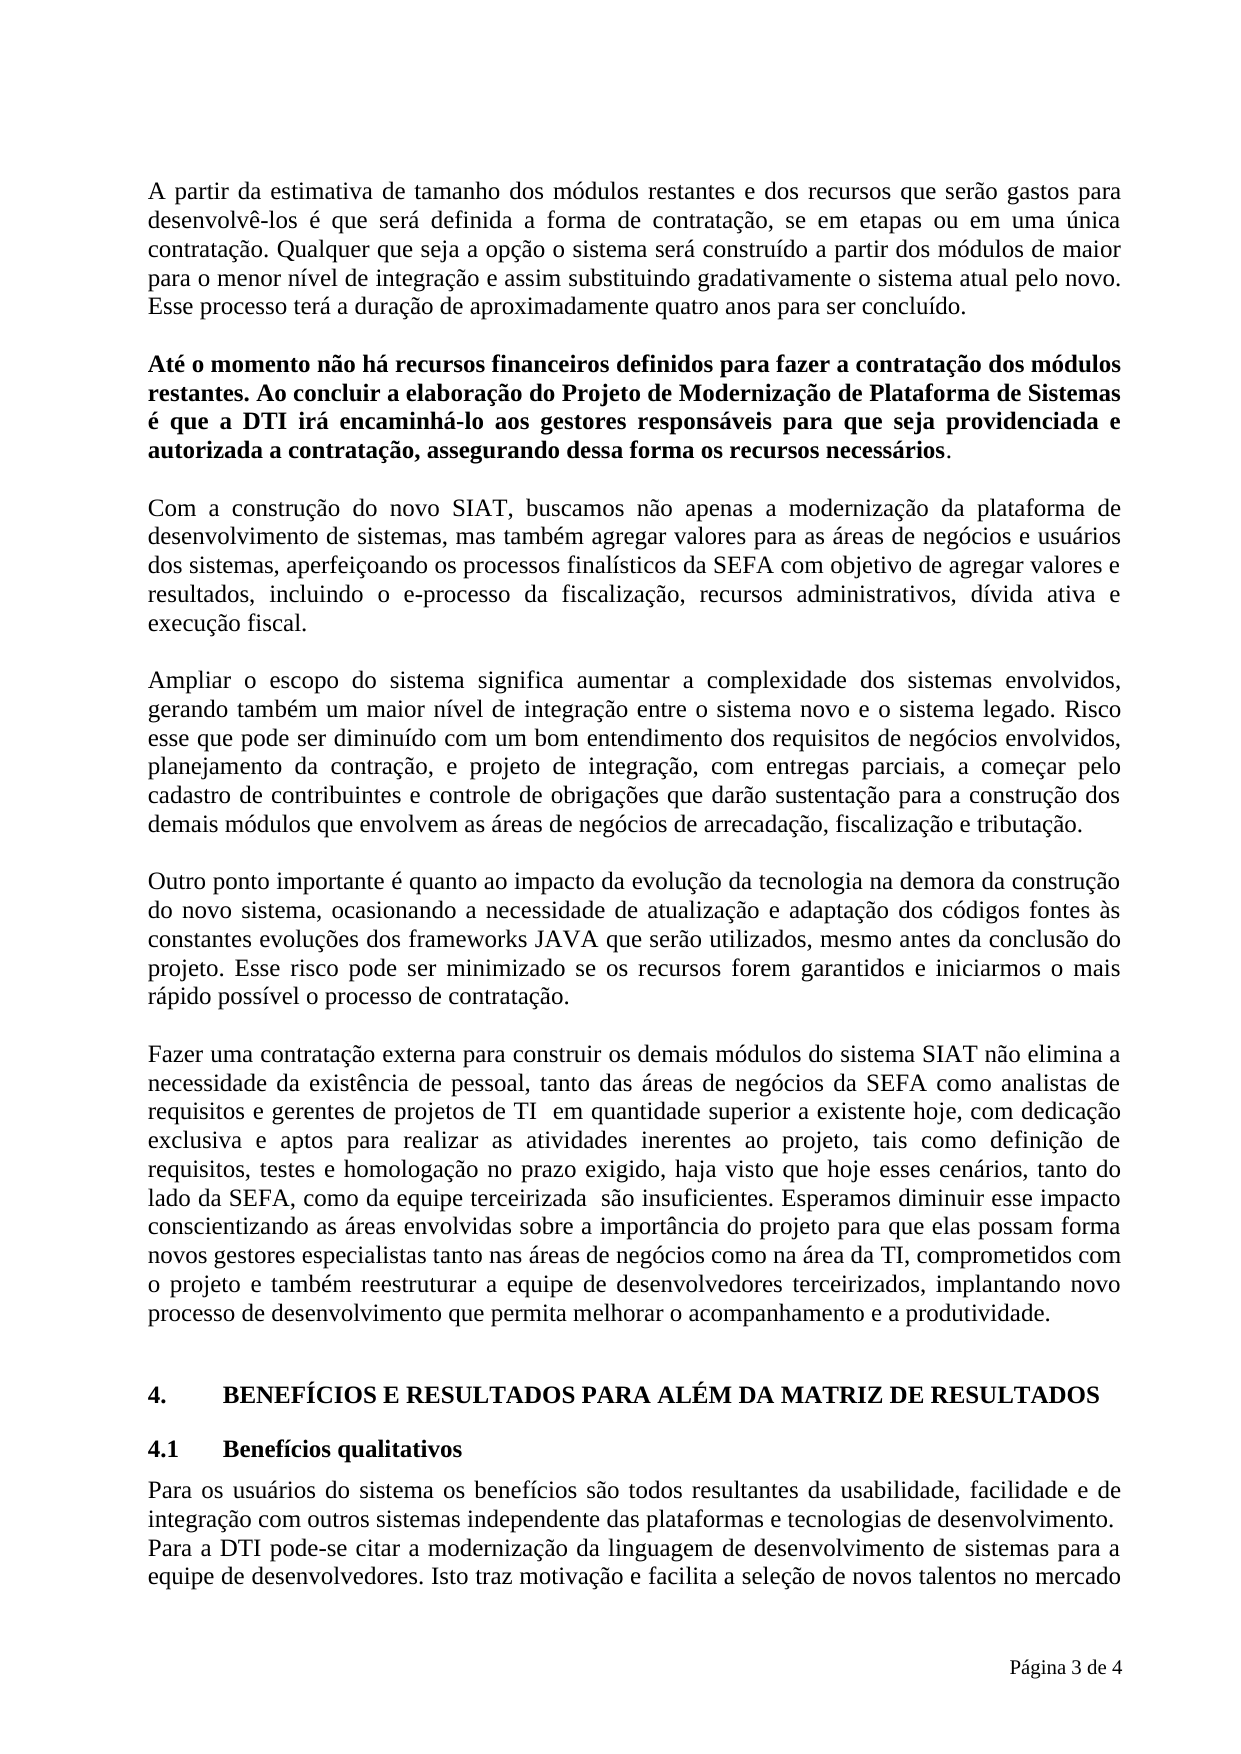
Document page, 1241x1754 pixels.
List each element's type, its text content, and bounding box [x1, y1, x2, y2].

list Ampliar o escopo do sistema significa aumentar a complexidade dos sistemas envolvidos, gerando também um maior nível de integração entre o sistema novo e o sistema legado. Risco esse que pode ser diminuído com um bom entendimento dos requisitos de negócios envolvidos, planejamento da contração, e projeto de integração, com entregas parciais, a começar pelo cadastro de contribuintes e controle de obrigações que darão sustentação para a construção dos demais módulos que envolvem as áreas de negócios de arrecadação, fiscalização e tributação. [148, 665, 1122, 838]
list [148, 1533, 1122, 1590]
list A partir da estimativa de tamanho dos módulos restantes e dos recursos que serão gastos para desenvolvê-los é que será definida a forma de contratação, se em etapas ou em uma única contratação. Qualquer que seja a opção o sistema será construído a partir dos módulos de maior para o menor nível de integração e assim substituindo gradativamente o sistema atual pelo novo. Esse processo terá a duração de aproximadamente quatro anos para ser concluído. [148, 176, 1122, 320]
list Até o momento não há recursos financeiros definidos para fazer a contratação dos módulos restantes. Ao concluir a elaboração do Projeto de Modernização de Plataforma de Sistemas é que a DTI irá encaminhá-lo aos gestores responsáveis para que seja providenciada e autorizada a contratação, assegurando dessa forma os recursos necessários. [148, 349, 1122, 464]
list Outro ponto importante é quanto ao impacto da evolução da tecnologia na demora da construção do novo sistema, ocasionando a necessidade de atualização e adaptação dos códigos fontes às constantes evoluções dos frameworks JAVA que serão utilizados, mesmo antes da conclusão do projeto. Esse risco pode ser minimizado se os recursos forem garantidos e iniciarmos o mais rápido possível o processo de contratação. [148, 866, 1122, 1010]
list Para os usuários do sistema os benefícios são todos resultantes da usabilidade, facilidade e de integração com outros sistemas independente das plataformas e tecnologias de desenvolvimento. [148, 1475, 1122, 1533]
list Com a construção do novo SIAT, buscamos não apenas a modernização da plataforma de desenvolvimento de sistemas, mas também agregar valores para as áreas de negócios e usuários dos sistemas, aperfeiçoando os processos finalísticos da SEFA com objetivo de agregar valores e resultados, incluindo o e-processo da fiscalização, recursos administrativos, dívida ativa e execução fiscal. [148, 493, 1122, 636]
list Fazer uma contratação externa para construir os demais módulos do sistema SIAT não elimina a necessidade da existência de pessoal, tanto das áreas de negócios da SEFA como analistas de requisitos e gerentes de projetos de TI em quantidade superior a existente hoje, com dedicação exclusiva e aptos para realizar as atividades inerentes ao projeto, tais como definição de requisitos, testes e homologação no prazo exigido, haja visto que hoje esses cenários, tanto do lado da SEFA, como da equipe terceirizada são insuficientes. Esperamos diminuir esse impacto conscientizando as áreas envolvidas sobre a importância do projeto para que elas possam forma novos gestores especialistas tanto nas áreas de negócios como na área da TI, comprometidos com o projeto e também reestruturar a equipe de desenvolvedores terceirizados, implantando novo processo de desenvolvimento que permita melhorar o acompanhamento e a produtividade. [148, 1039, 1122, 1326]
list BENEFÍCIOS E RESULTADOS PARA ALÉM DA MATRIZ DE RESULTADOS [148, 1380, 1122, 1409]
text 4.1 Benefícios qualitativos [148, 1434, 1122, 1463]
